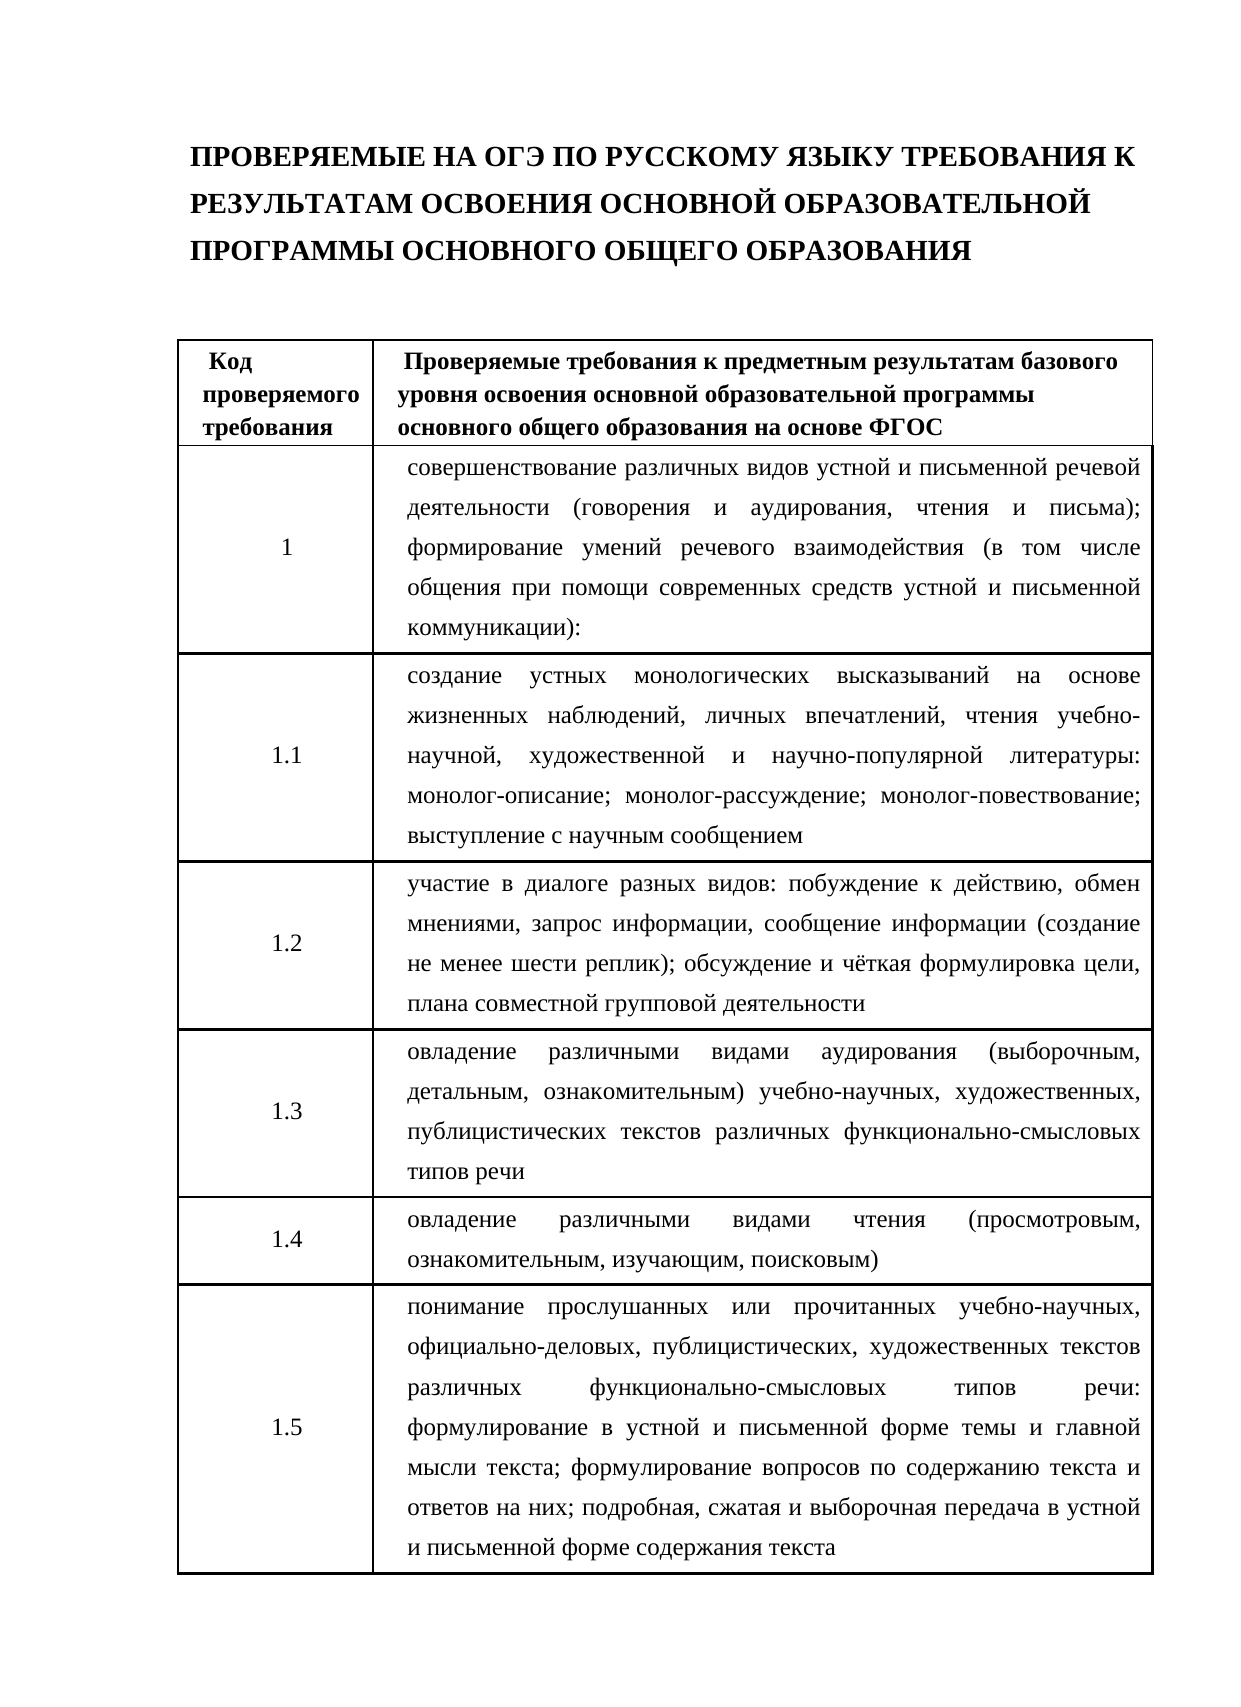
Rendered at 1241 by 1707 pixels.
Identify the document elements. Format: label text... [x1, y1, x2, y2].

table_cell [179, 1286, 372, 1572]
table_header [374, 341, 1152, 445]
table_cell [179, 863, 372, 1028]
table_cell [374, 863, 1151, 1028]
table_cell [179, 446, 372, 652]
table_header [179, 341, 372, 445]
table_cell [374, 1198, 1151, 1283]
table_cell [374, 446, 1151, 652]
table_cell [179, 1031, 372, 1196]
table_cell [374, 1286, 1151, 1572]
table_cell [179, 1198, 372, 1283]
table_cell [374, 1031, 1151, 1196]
text ПРОВЕРЯЕМЫЕ НА ОГЭ ПО РУССКОМУ ЯЗЫКУ ТРЕБОВАНИЯ К РЕЗУЛЬТАТАМ ОСВОЕНИЯ ОСНОВНОЙ ОБРАЗОВАТЕЛЬНОЙ ПРОГРАММЫ ОСНОВНОГО ОБЩЕГО ОБРАЗОВАНИЯ [190, 139, 1152, 266]
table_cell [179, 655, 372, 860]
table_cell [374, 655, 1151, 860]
